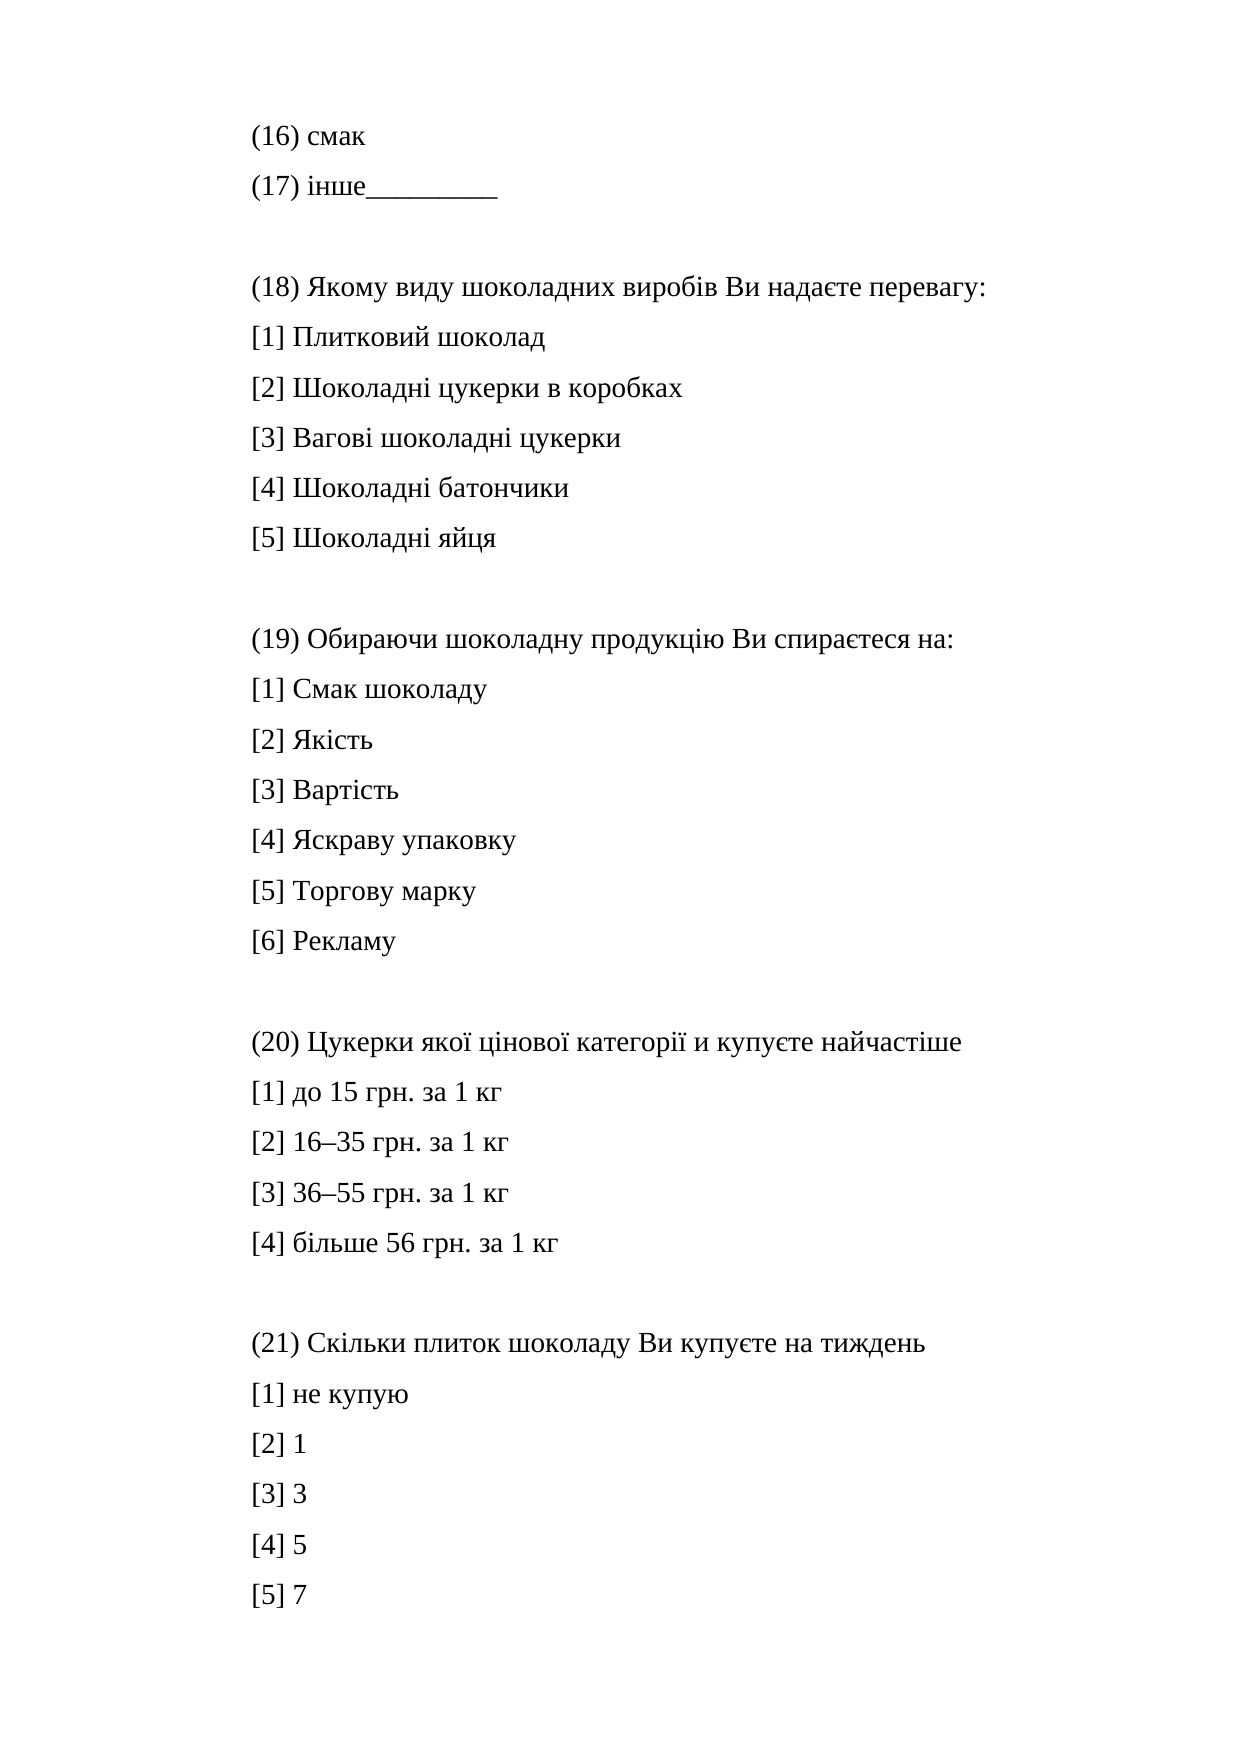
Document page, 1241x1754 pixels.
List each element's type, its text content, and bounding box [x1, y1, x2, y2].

list [1] не купую [177, 1376, 1152, 1409]
list (16) смак [177, 118, 1152, 152]
list [3] 36–55 грн. за [177, 1175, 1152, 1208]
list [4] Шоколадні батончики [177, 470, 1152, 504]
list [1] до 15 грн. за [177, 1074, 1152, 1108]
list [2] Шоколадні цукерки в коробках [177, 370, 1152, 403]
list [4] Яскраву упаковку [177, 822, 1152, 856]
list [5] Торгову марку [177, 873, 1152, 906]
list [5] 7 [177, 1577, 1152, 1611]
list [4] 5 [177, 1527, 1152, 1560]
list [4] більше 56 грн. за [177, 1225, 1152, 1258]
list [1] Плитковий шоколад [177, 319, 1152, 353]
list [3] Вартість [177, 772, 1152, 806]
list [1] Смак шоколаду [177, 672, 1152, 705]
list [3] 3 [177, 1477, 1152, 1510]
list [5] Шоколадні яйця [177, 521, 1152, 554]
list [3] Вагові шоколадні цукерки [177, 420, 1152, 453]
list [2] 1 [177, 1426, 1152, 1460]
list (17) інше_________ [177, 168, 1152, 202]
list (18) Якому виду шоколадних виробів Ви надаєте перевагу: [177, 269, 1152, 303]
list (19) Обираючи шоколадну продукцію Ви спираєтеся на: [177, 621, 1152, 655]
list [2] Якість [177, 722, 1152, 755]
list [2] 16–35 грн. за [177, 1124, 1152, 1158]
list (20) Цукерки якої цінової категорії и купуєте найчастіше [177, 1024, 1152, 1057]
list (21) Скільки плиток шоколаду Ви купуєте на тиждень [177, 1326, 1152, 1359]
list [6] Рекламу [177, 923, 1152, 957]
